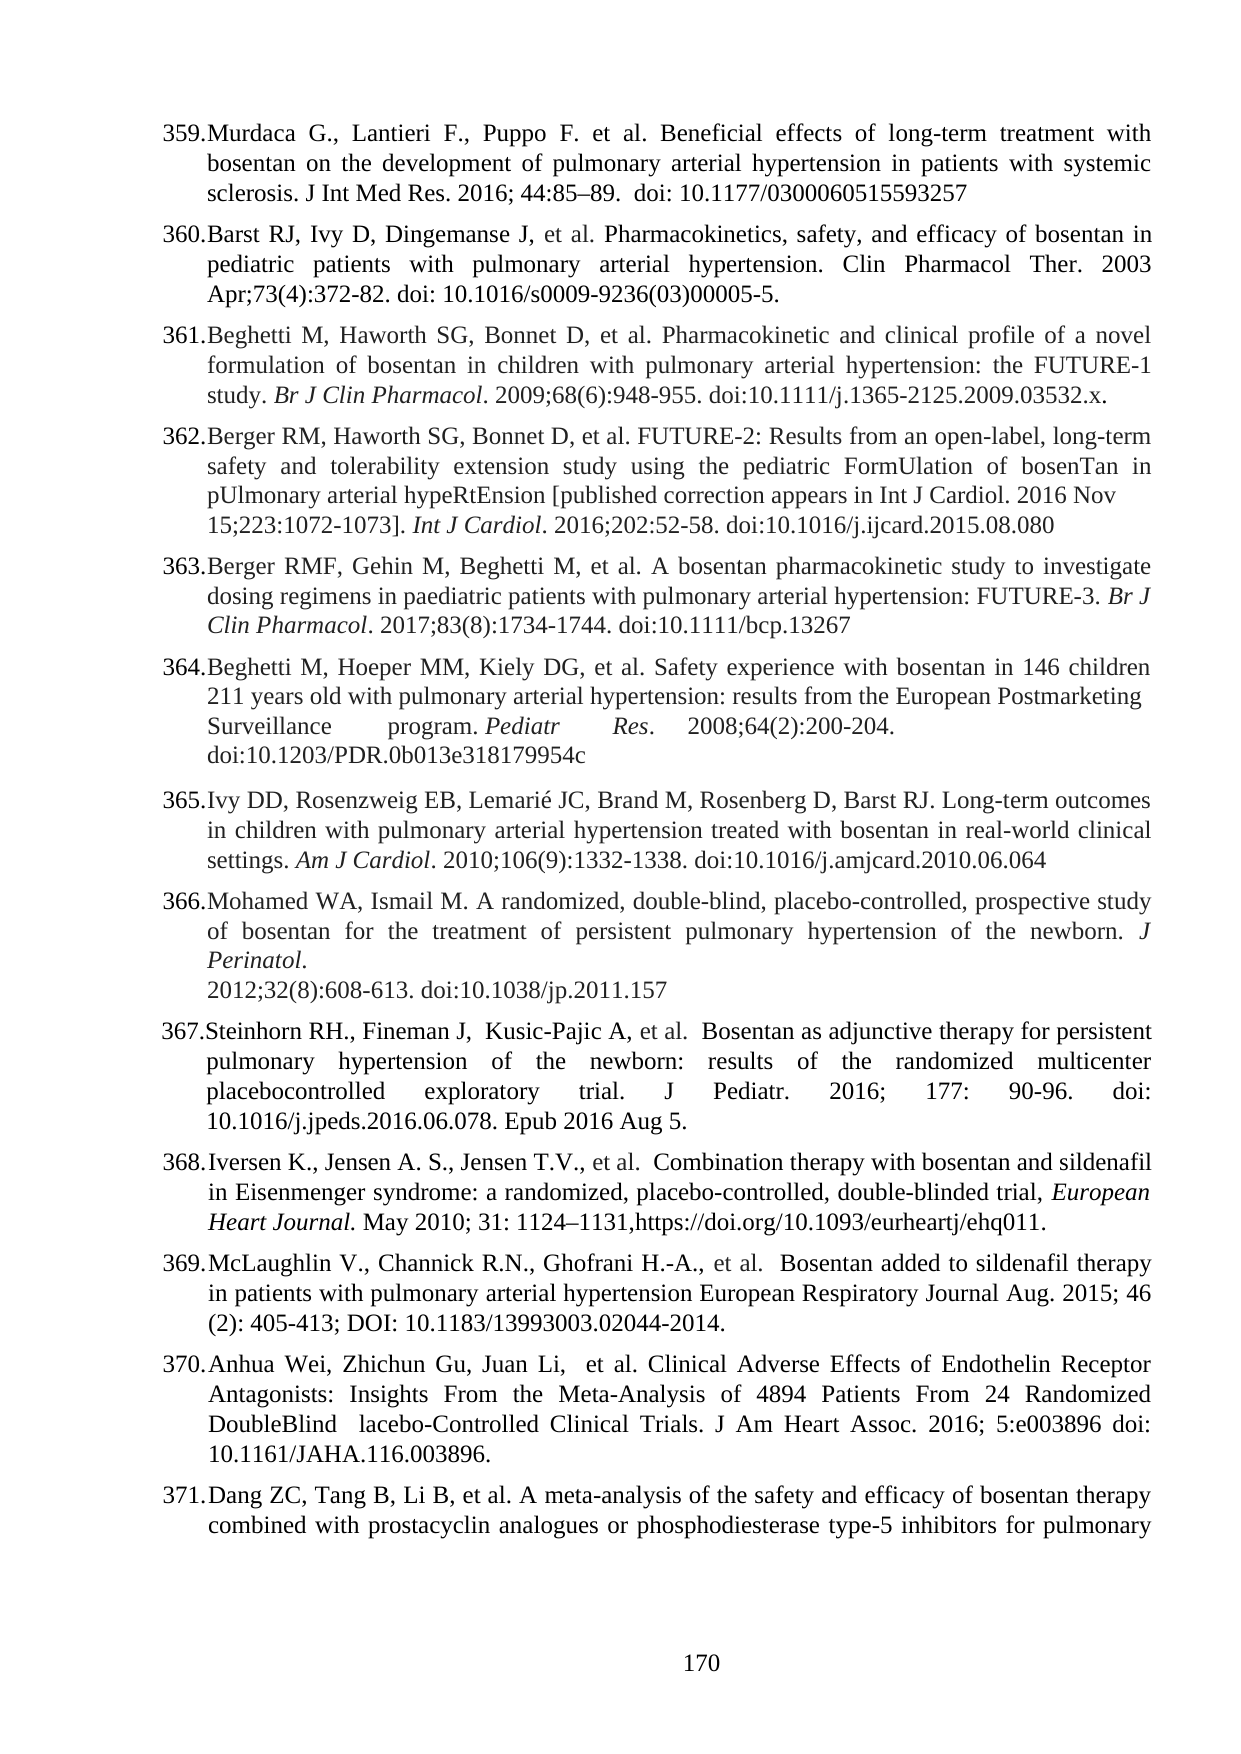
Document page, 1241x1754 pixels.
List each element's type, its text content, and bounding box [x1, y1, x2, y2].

text Surveillance program. Pediatr Res. 2008;64(2):200-204. doi:10.1203/PDR.0b013e318179954c [207, 711, 1153, 769]
text 15;223:1072-1073]. Int J Cardiol. 2016;202:52-58. doi:10.1016/j.ijcard.2015.08.080 [207, 510, 1153, 539]
list Iversen K., Jensen A. S., Jensen T.V., et al. Combination therapy with bosentan and sildenafil in Eisenmenger syndrome: a randomized, placebo-controlled, double-blinded trial, European Heart Journal. May 2010; 31: 1124–1131,https://doi.org/10.1093/eurheartj/ehq011. [162, 1147, 1152, 1236]
list McLaughlin V., Channick R.N., Ghofrani H.-A., et al. Bosentan added to sildenafil therapy in patients with pulmonary arterial hypertension European Respiratory Journal Aug. 2015; 46 (2): 405-413; DOI: 10.1183/13993003.02044-2014. [162, 1248, 1152, 1337]
text 367.Steinhorn RH., Fineman J, Kusic-Pajic A, et al. Bosentan as adjunctive therapy for persistent pulmonary hypertension of the newborn: results of the randomized multicenter placebocontrolled exploratory trial. J Pediatr. 2016; 177: 90-96. doi: 10.1016/j.jpeds.2016.06.078. Epub 2016 Aug 5. [161, 1016, 1152, 1135]
text 2012;32(8):608-613. doi:10.1038/jp.2011.157 [207, 975, 1153, 1004]
list Beghetti M, Haworth SG, Bonnet D, et al. Pharmacokinetic and clinical profile of a novel formulation of bosentan in children with pulmonary arterial hypertension: the FUTURE-1 study. Br J Clin Pharmacol. 2009;68(6):948-955. doi:10.1111/j.1365-2125.2009.03532.x. [162, 321, 1152, 408]
list Berger RM, Haworth SG, Bonnet D, et al. FUTURE-2: Results from an open-label, long-term safety and tolerability extension study using the pediatric FormUlation of bosenTan in pUlmonary arterial hypeRtEnsion [published correction appears in Int J Cardiol. 2016 Nov [162, 421, 1152, 509]
list Barst RJ, Ivy D, Dingemanse J, et al. Pharmacokinetics, safety, and efficacy of bosentan in pediatric patients with pulmonary arterial hypertension. Clin Pharmacol Ther. 2003 Apr;73(4):372-82. doi: 10.1016/s0009-9236(03)00005-5. [162, 219, 1152, 308]
list Anhua Wei, Zhichun Gu, Juan Li, et al. Clinical Adverse Effects of Endothelin Receptor Antagonists: Insights From the Meta-Analysis of 4894 Patients From 24 Randomized DoubleBlind lacebo-Controlled Clinical Trials. J Am Heart Assoc. 2016; 5:e003896 doi: 10.1161/JAHA.116.003896. [162, 1349, 1152, 1468]
list Mohamed WA, Ismail M. A randomized, double-blind, placebo-controlled, prospective study of bosentan for the treatment of persistent pulmonary hypertension of the newborn. J Perinatol. [162, 886, 1152, 974]
list Ivy DD, Rosenzweig EB, Lemarié JC, Brand M, Rosenberg D, Barst RJ. Long-term outcomes in children with pulmonary arterial hypertension treated with bosentan in real-world clinical settings. Am J Cardiol. 2010;106(9):1332-1338. doi:10.1016/j.amjcard.2010.06.064 [162, 786, 1152, 873]
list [162, 1480, 1152, 1539]
list Berger RMF, Gehin M, Beghetti M, et al. A bosentan pharmacokinetic study to investigate dosing regimens in paediatric patients with pulmonary arterial hypertension: FUTURE-3. Br J Clin Pharmacol. 2017;83(8):1734-1744. doi:10.1111/bcp.13267 [162, 551, 1152, 639]
list Beghetti M, Hoeper MM, Kiely DG, et al. Safety experience with bosentan in 146 children 211 years old with pulmonary arterial hypertension: results from the European Postmarketing [162, 652, 1152, 710]
list Murdaca G., Lantieri F., Puppo F. et al. Beneficial effects of long-term treatment with bosentan on the development of pulmonary arterial hypertension in patients with systemic sclerosis. J Int Med Res. 2016; 44:85–89. doi: 10.1177/0300060515593257 [162, 118, 1152, 207]
